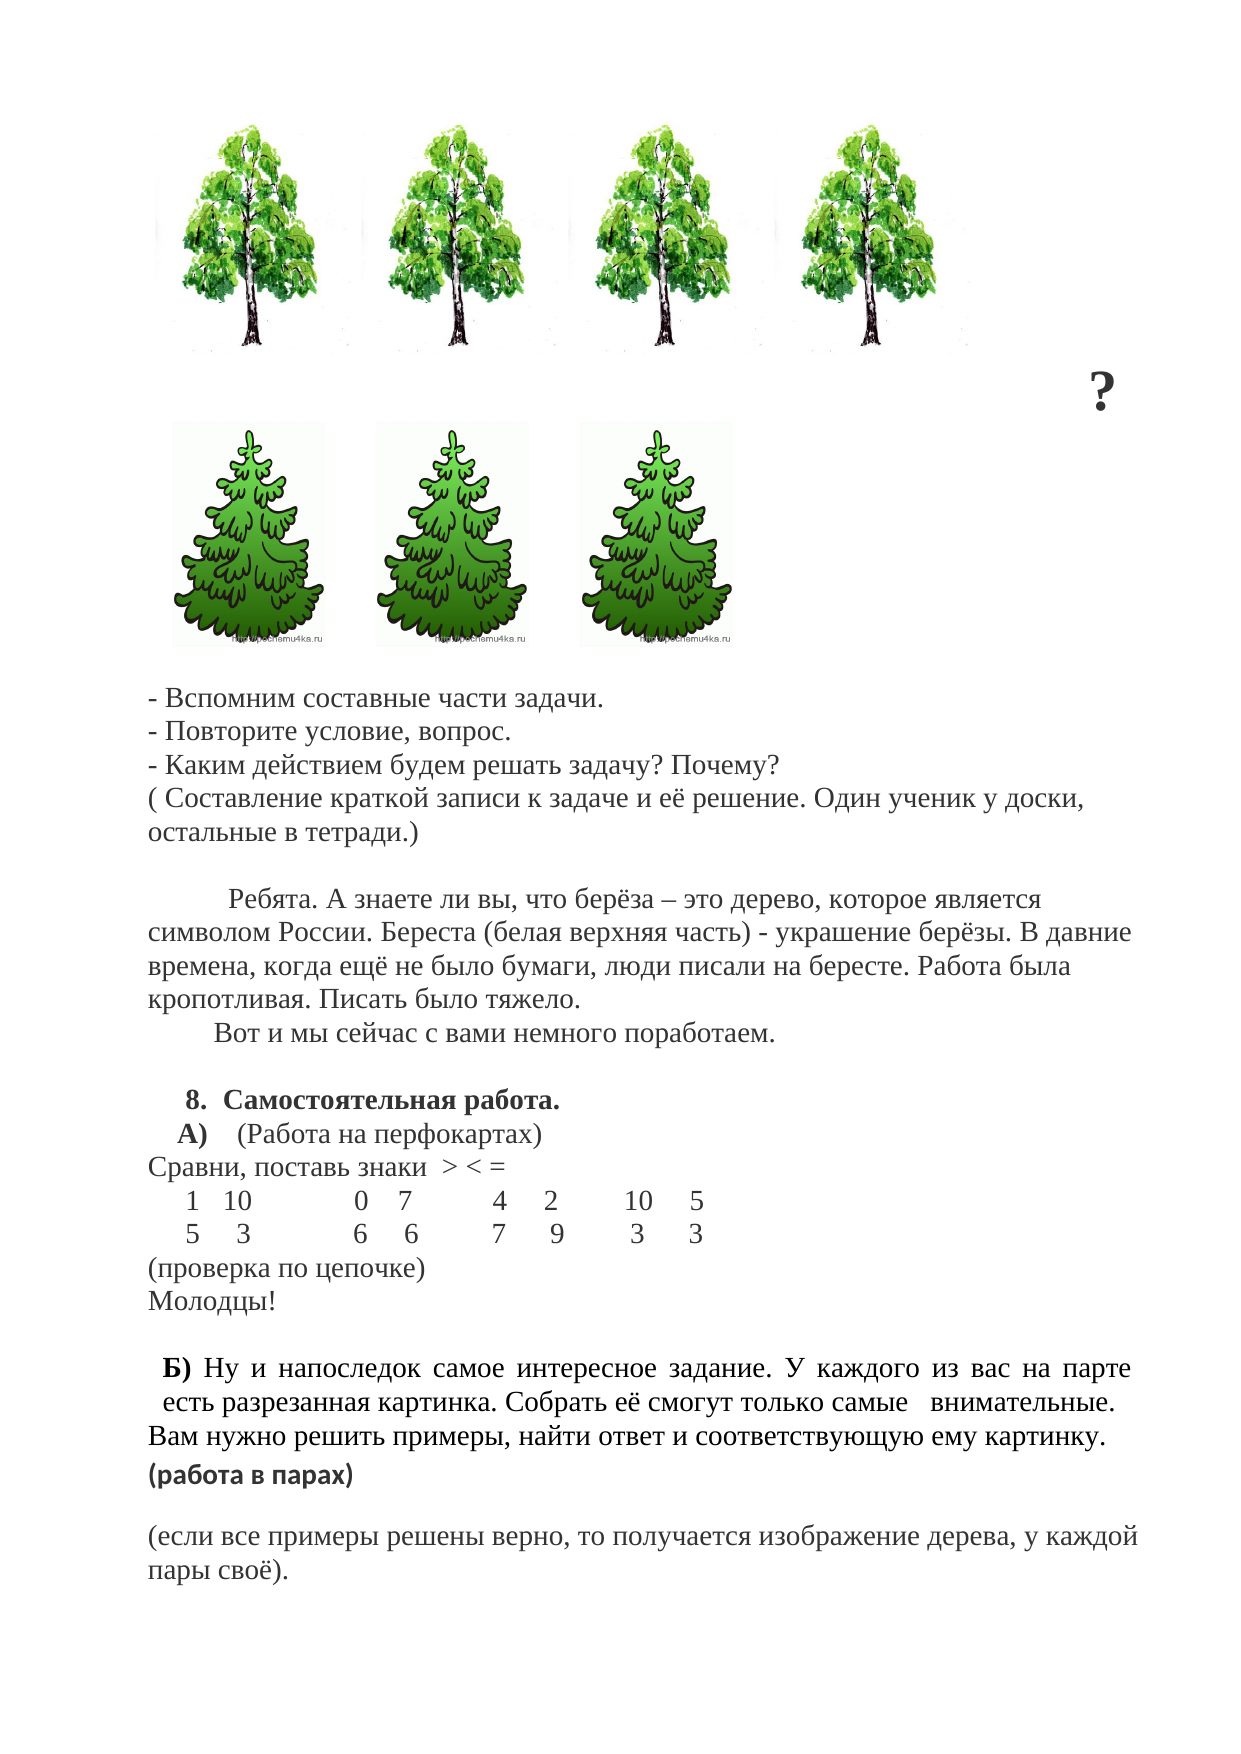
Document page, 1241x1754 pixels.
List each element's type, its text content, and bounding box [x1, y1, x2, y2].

text Вот и мы сейчас с вами немного поработаем. [148, 1015, 1152, 1049]
text Ребята. А знаете ли вы, что берёза – это дерево, которое является символом России. Береста (белая верхняя часть) - украшение берёзы. В давние времена, когда ещё не было бумаги, люди писали на бересте. Работа была кропотливая. Писать было тяжело. [148, 881, 1152, 1015]
text - Каким действием будем решать задачу? Почему? [148, 747, 1152, 780]
picture [375, 422, 529, 647]
text Вам нужно решить примеры, найти ответ и соответствующую ему картинку. (работа в парах) [148, 1418, 1152, 1492]
list Б) Ну и напоследок самое интересное задание. У каждого из вас на парте есть разрезанная картинка. Собрать её смогут только самые внимательные. [162, 1351, 1133, 1418]
text А) (Работа на перфокартах) [148, 1116, 1152, 1149]
list Самостоятельная работа. [185, 1082, 1152, 1116]
picture [172, 422, 326, 647]
text (проверка по цепочке) [148, 1250, 1152, 1283]
text 5 3 6 6 7 9 3 3 [185, 1216, 1152, 1250]
text ? [148, 356, 1152, 423]
text Молодцы! [148, 1283, 1152, 1317]
picture [147, 118, 973, 356]
list 10 0 7 4 2 10 5 [185, 1183, 1152, 1216]
text - Вспомним составные части задачи. [148, 680, 1152, 713]
text (если все примеры решены верно, то получается изображение дерева, у каждой пары своё). [148, 1518, 1152, 1585]
picture [580, 422, 734, 647]
text Сравни, поставь знаки > < = [148, 1149, 1152, 1183]
text ( Составление краткой записи к задаче и её решение. Один ученик у доски, остальные в тетради.) [148, 780, 1152, 847]
text - Повторите условие, вопрос. [148, 713, 1152, 747]
